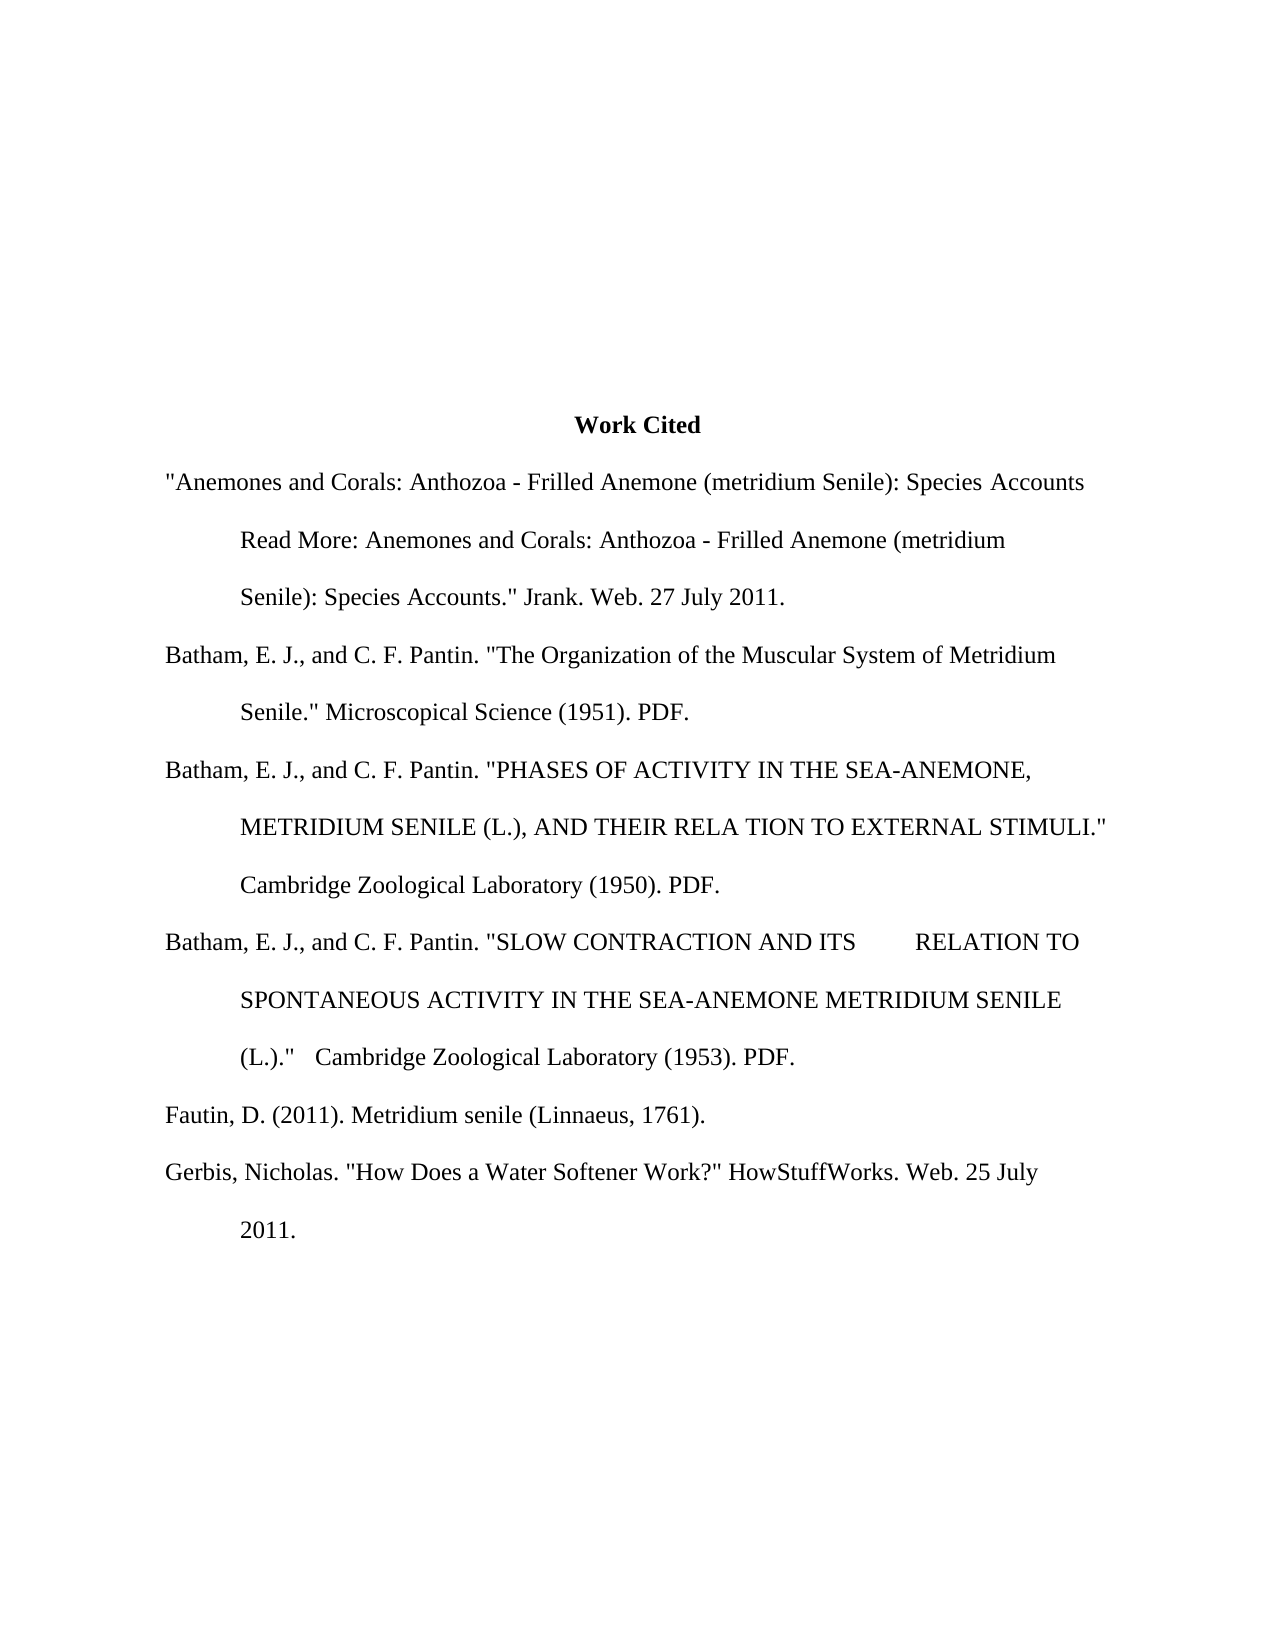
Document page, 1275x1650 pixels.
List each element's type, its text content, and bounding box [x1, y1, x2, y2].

text Batham, E. J., and C. F. Pantin. "The Organization of the Muscular System of Metridium Senile." Microscopical Science (1951). PDF. [165, 640, 1110, 726]
text "Anemones and Corals: Anthozoa - Frilled Anemone (metridium Senile): Species Accounts Read More: Anemones and Corals: Anthozoa - Frilled Anemone (metridium Senile): Species Accounts." Jrank. Web. 27 July 2011. [165, 467, 1110, 611]
text Work Cited [165, 410, 1110, 439]
text Gerbis, Nicholas. "How Does a Water Softener Work?" HowStuffWorks. Web. 25 July 2011. [165, 1157, 1110, 1244]
text Batham, E. J., and C. F. Pantin. "SLOW CONTRACTION AND ITS RELATION TO SPONTANEOUS ACTIVITY IN THE SEA-ANEMONE METRIDIUM SENILE (L.)." Cambridge Zoological Laboratory (1953). PDF. [165, 927, 1110, 1071]
text Batham, E. J., and C. F. Pantin. "PHASES OF ACTIVITY IN THE SEA-ANEMONE, METRIDIUM SENILE (L.), AND THEIR RELA TION TO EXTERNAL STIMULI." Cambridge Zoological Laboratory (1950). PDF. [165, 755, 1110, 899]
text Fautin, D. (2011). Metridium senile (Linnaeus, 1761). [165, 1100, 1110, 1129]
